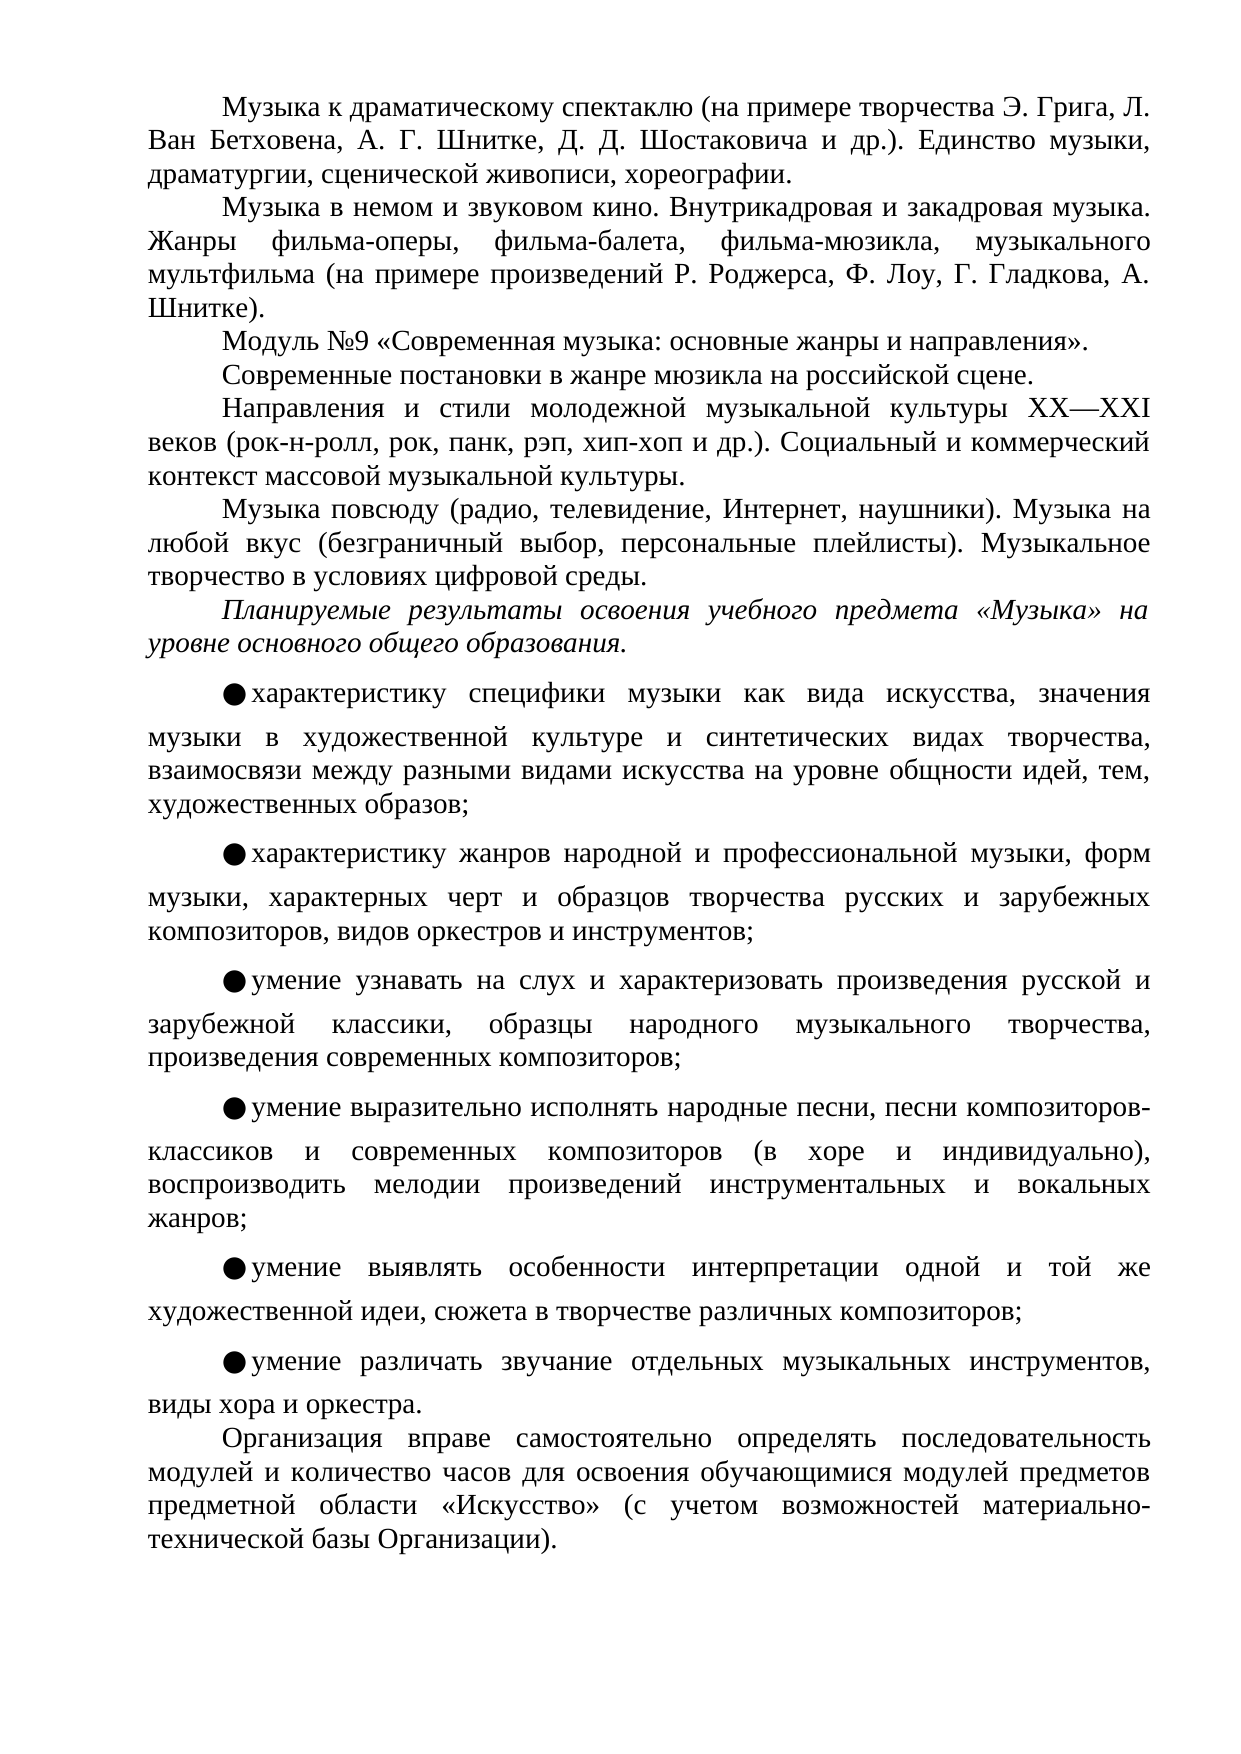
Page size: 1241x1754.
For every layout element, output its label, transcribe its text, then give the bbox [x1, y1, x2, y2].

text Модуль №9 «Современная музыка: основные жанры и направления». [148, 323, 1152, 357]
text Музыка в немом и звуковом кино. Внутрикадровая и закадровая музыка. Жанры фильма-оперы, фильма-балета, фильма-мюзикла, музыкального мультфильма (на примере произведений Р. Роджерса, Ф. Лоу, Г. Гладкова, А. Шнитке). [148, 189, 1152, 323]
list умение выразительно исполнять народные песни, песни композиторов-классиков и современных композиторов (в хоре и индивидуально), воспроизводить мелодии произведений инструментальных и вокальных жанров; [148, 1073, 1152, 1233]
list умение выявлять особенности интерпретации одной и той же художественной идеи, сюжета в творчестве различных композиторов; [148, 1233, 1152, 1327]
text Современные постановки в жанре мюзикла на российской сцене. [148, 357, 1152, 391]
text Музыка к драматическому спектаклю (на примере творчества Э. Грига, Л. Ван Бетховена, А. Г. Шнитке, Д. Д. Шостаковича и др.). Единство музыки, драматургии, сценической живописи, хореографии. [148, 89, 1152, 189]
list характеристику жанров народной и профессиональной музыки, форм музыки, характерных черт и образцов творчества русских и зарубежных композиторов, видов оркестров и инструментов; [148, 819, 1152, 946]
text Музыка повсюду (радио, телевидение, Интернет, наушники). Музыка на любой вкус (безграничный выбор, персональные плейлисты). Музыкальное творчество в условиях цифровой среды. [148, 491, 1152, 592]
list умение различать звучание отдельных музыкальных инструментов, виды хора и оркестра. [148, 1327, 1152, 1420]
text Направления и стили молодежной музыкальной культуры XX—XXI веков (рок-н-ролл, рок, панк, рэп, хип-хоп и др.). Социальный и коммерческий контекст массовой музыкальной культуры. [148, 391, 1152, 491]
list характеристику специфики музыки как вида искусства, значения музыки в художественной культуре и синтетических видах творчества, взаимосвязи между разными видами искусства на уровне общности идей, тем, художественных образов; [148, 659, 1152, 819]
text Организация вправе самостоятельно определять последовательность модулей и количество часов для освоения обучающимися модулей предметов предметной области «Искусство» (с учетом возможностей материально-технической базы Организации). [148, 1420, 1152, 1554]
list умение узнавать на слух и характеризовать произведения русской и зарубежной классики, образцы народного музыкального творчества, произведения современных композиторов; [148, 946, 1152, 1073]
text Планируемые результаты освоения учебного предмета «Музыка» на уровне основного общего образования. [148, 592, 1152, 659]
